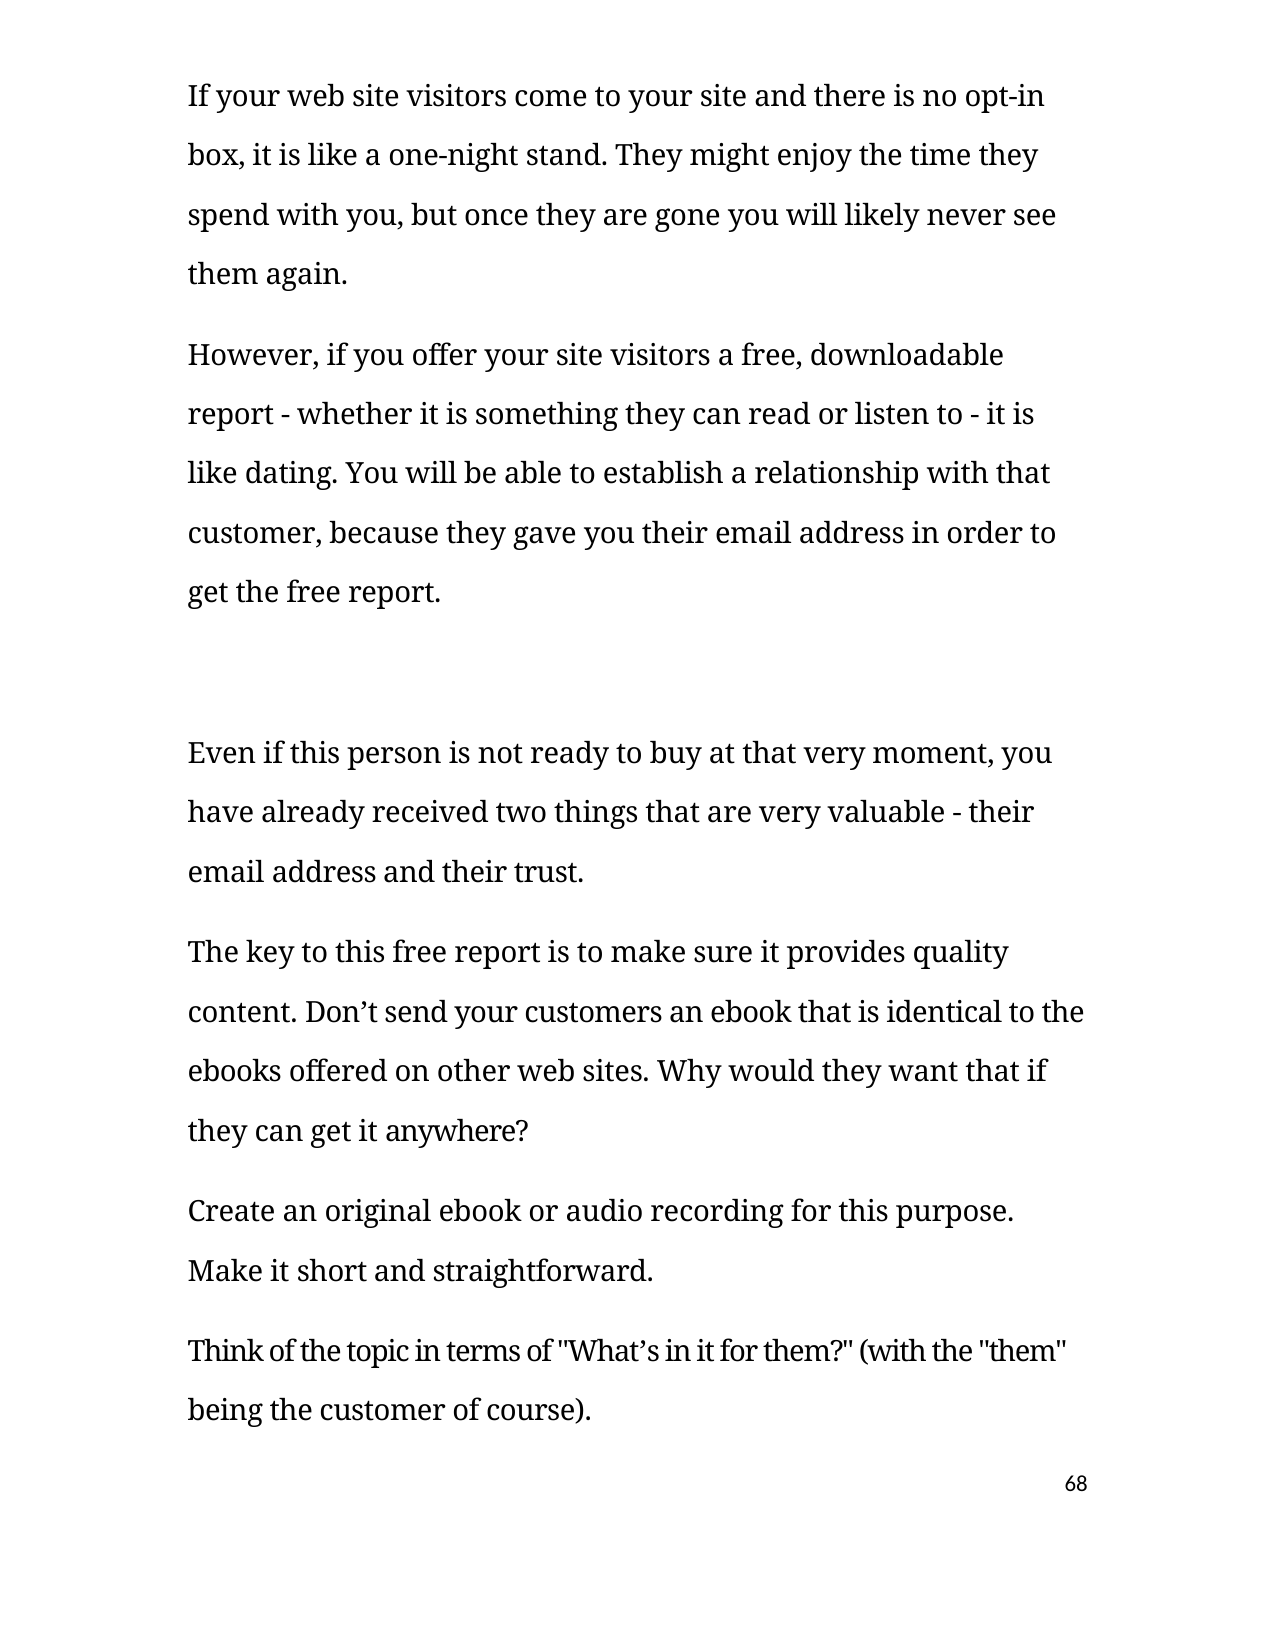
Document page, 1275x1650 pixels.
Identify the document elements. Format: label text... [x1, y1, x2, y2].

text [187, 75, 1087, 293]
text Think of the topic in terms of "What’s in it for them?" (with the "them" being the customer of course). [187, 1330, 1087, 1429]
text The key to this free report is to make sure it provides quality content. Don’t send your customers an ebook that is identical to the ebooks offered on other web sites. Why would they want that if they can get it anywhere? [187, 932, 1087, 1150]
text However, if you offer your site visitors a free, downloadable report - whether it is something they can read or listen to - it is like dating. You will be able to establish a relationship with that customer, because they gave you their email address in order to get the free report. [187, 334, 1087, 611]
text Create an original ebook or audio recording for this purpose. Make it short and straightforward. [187, 1190, 1087, 1289]
text Even if this person is not ready to buy at that very moment, you have already received two things that are very valuable - their email address and their trust. [187, 732, 1087, 891]
